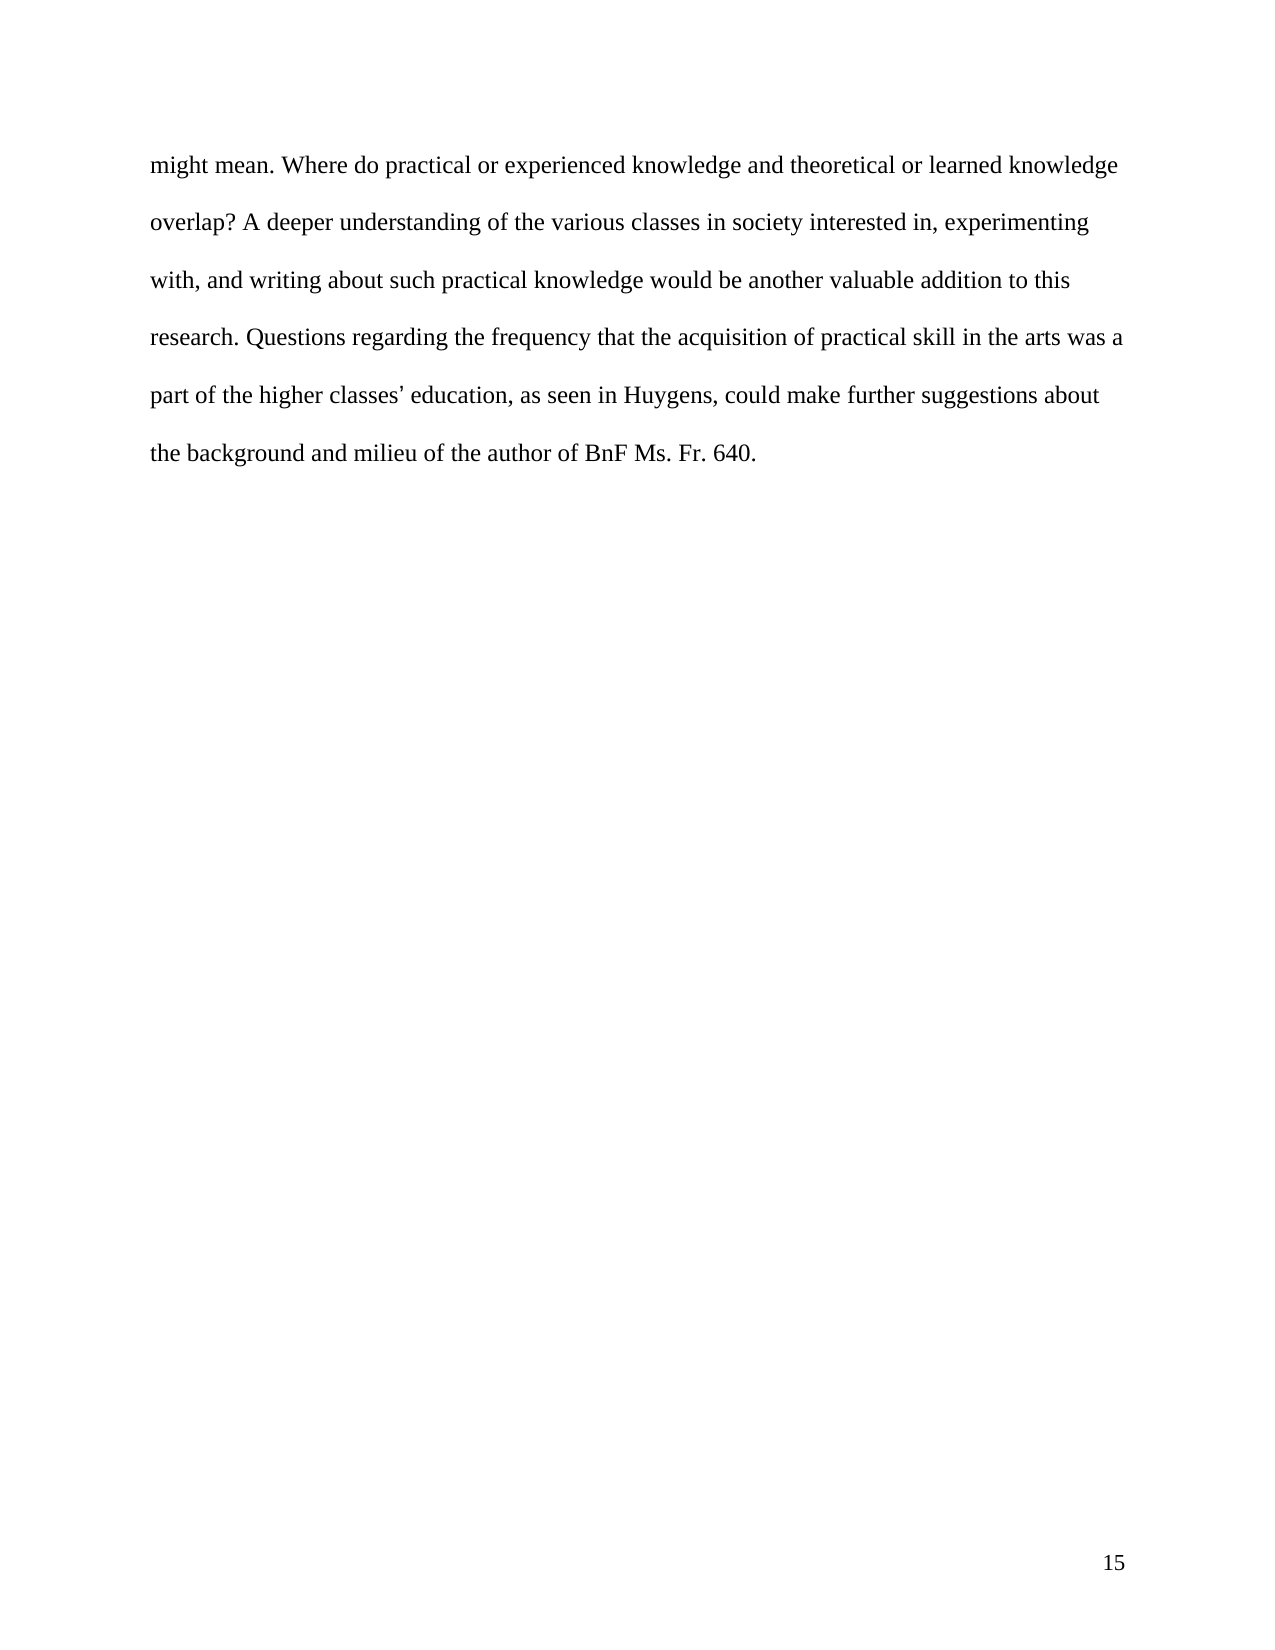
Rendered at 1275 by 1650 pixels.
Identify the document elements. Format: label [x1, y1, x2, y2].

list [150, 150, 1125, 466]
